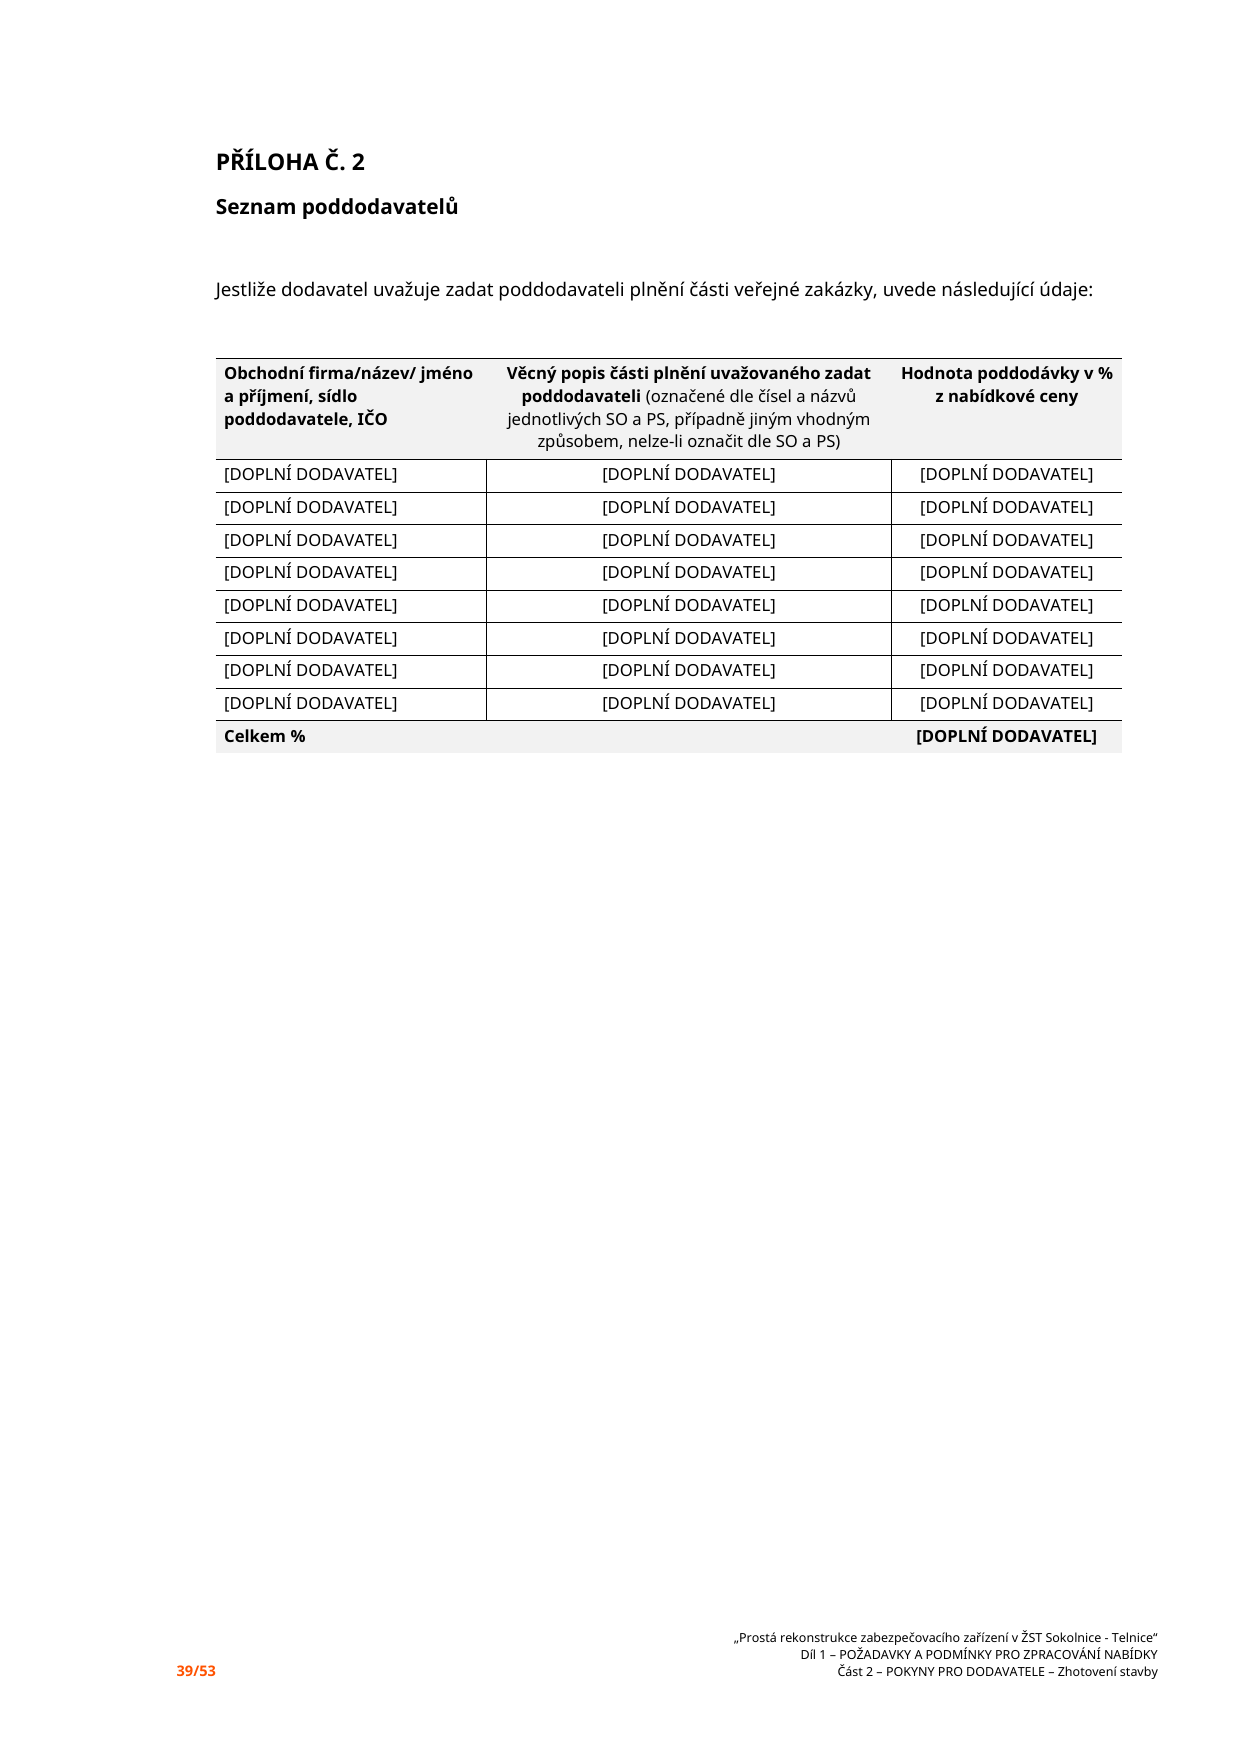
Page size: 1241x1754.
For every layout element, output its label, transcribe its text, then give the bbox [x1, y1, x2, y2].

table_cell [DOPLNÍ DODAVATEL] [216, 493, 486, 524]
table_cell [DOPLNÍ DODAVATEL] [487, 591, 891, 622]
text Příloha č. 2 [216, 146, 1122, 177]
table_cell [DOPLNÍ DODAVATEL] [216, 591, 486, 622]
table_cell [DOPLNÍ DODAVATEL] [487, 525, 891, 557]
table_cell [DOPLNÍ DODAVATEL] [892, 689, 1122, 720]
table_cell [DOPLNÍ DODAVATEL] [216, 656, 486, 688]
table_cell [486, 721, 891, 753]
table_cell [DOPLNÍ DODAVATEL] [487, 493, 891, 524]
table_cell Celkem % [216, 721, 486, 753]
table_cell [DOPLNÍ DODAVATEL] [216, 623, 486, 655]
table_cell [DOPLNÍ DODAVATEL] [892, 591, 1122, 622]
table_header Věcný popis části plnění uvažovaného zadat poddodavateli (označené dle čísel a názvů jednotlivých SO a PS, případně jiným vhodným způsobem, nelze-li označit dle SO a PS) [486, 359, 891, 459]
table_header Hodnota poddodávky v % z nabídkové ceny [891, 359, 1122, 459]
table_cell [DOPLNÍ DODAVATEL] [487, 558, 891, 589]
table_cell [DOPLNÍ DODAVATEL] [487, 689, 891, 720]
text Jestliže dodavatel uvažuje zadat poddodavateli plnění části veřejné zakázky, uvede následující údaje: [216, 277, 1122, 302]
table_cell [DOPLNÍ DODAVATEL] [892, 558, 1122, 589]
table_cell [DOPLNÍ DODAVATEL] [216, 558, 486, 589]
table_cell [DOPLNÍ DODAVATEL] [891, 721, 1122, 753]
table_cell [DOPLNÍ DODAVATEL] [487, 656, 891, 688]
text Seznam poddodavatelů [216, 192, 1122, 221]
table_cell [DOPLNÍ DODAVATEL] [892, 460, 1122, 491]
table_cell [DOPLNÍ DODAVATEL] [487, 460, 891, 491]
table_cell [DOPLNÍ DODAVATEL] [487, 623, 891, 655]
table_cell [DOPLNÍ DODAVATEL] [216, 689, 486, 720]
table_cell [DOPLNÍ DODAVATEL] [892, 656, 1122, 688]
table_cell [DOPLNÍ DODAVATEL] [216, 460, 486, 491]
table_cell [DOPLNÍ DODAVATEL] [892, 493, 1122, 524]
table_header Obchodní firma/název/ jméno a příjmení, sídlo poddodavatele, IČO [216, 359, 486, 459]
table_cell [DOPLNÍ DODAVATEL] [892, 525, 1122, 557]
table_cell [DOPLNÍ DODAVATEL] [216, 525, 486, 557]
table_cell [DOPLNÍ DODAVATEL] [892, 623, 1122, 655]
